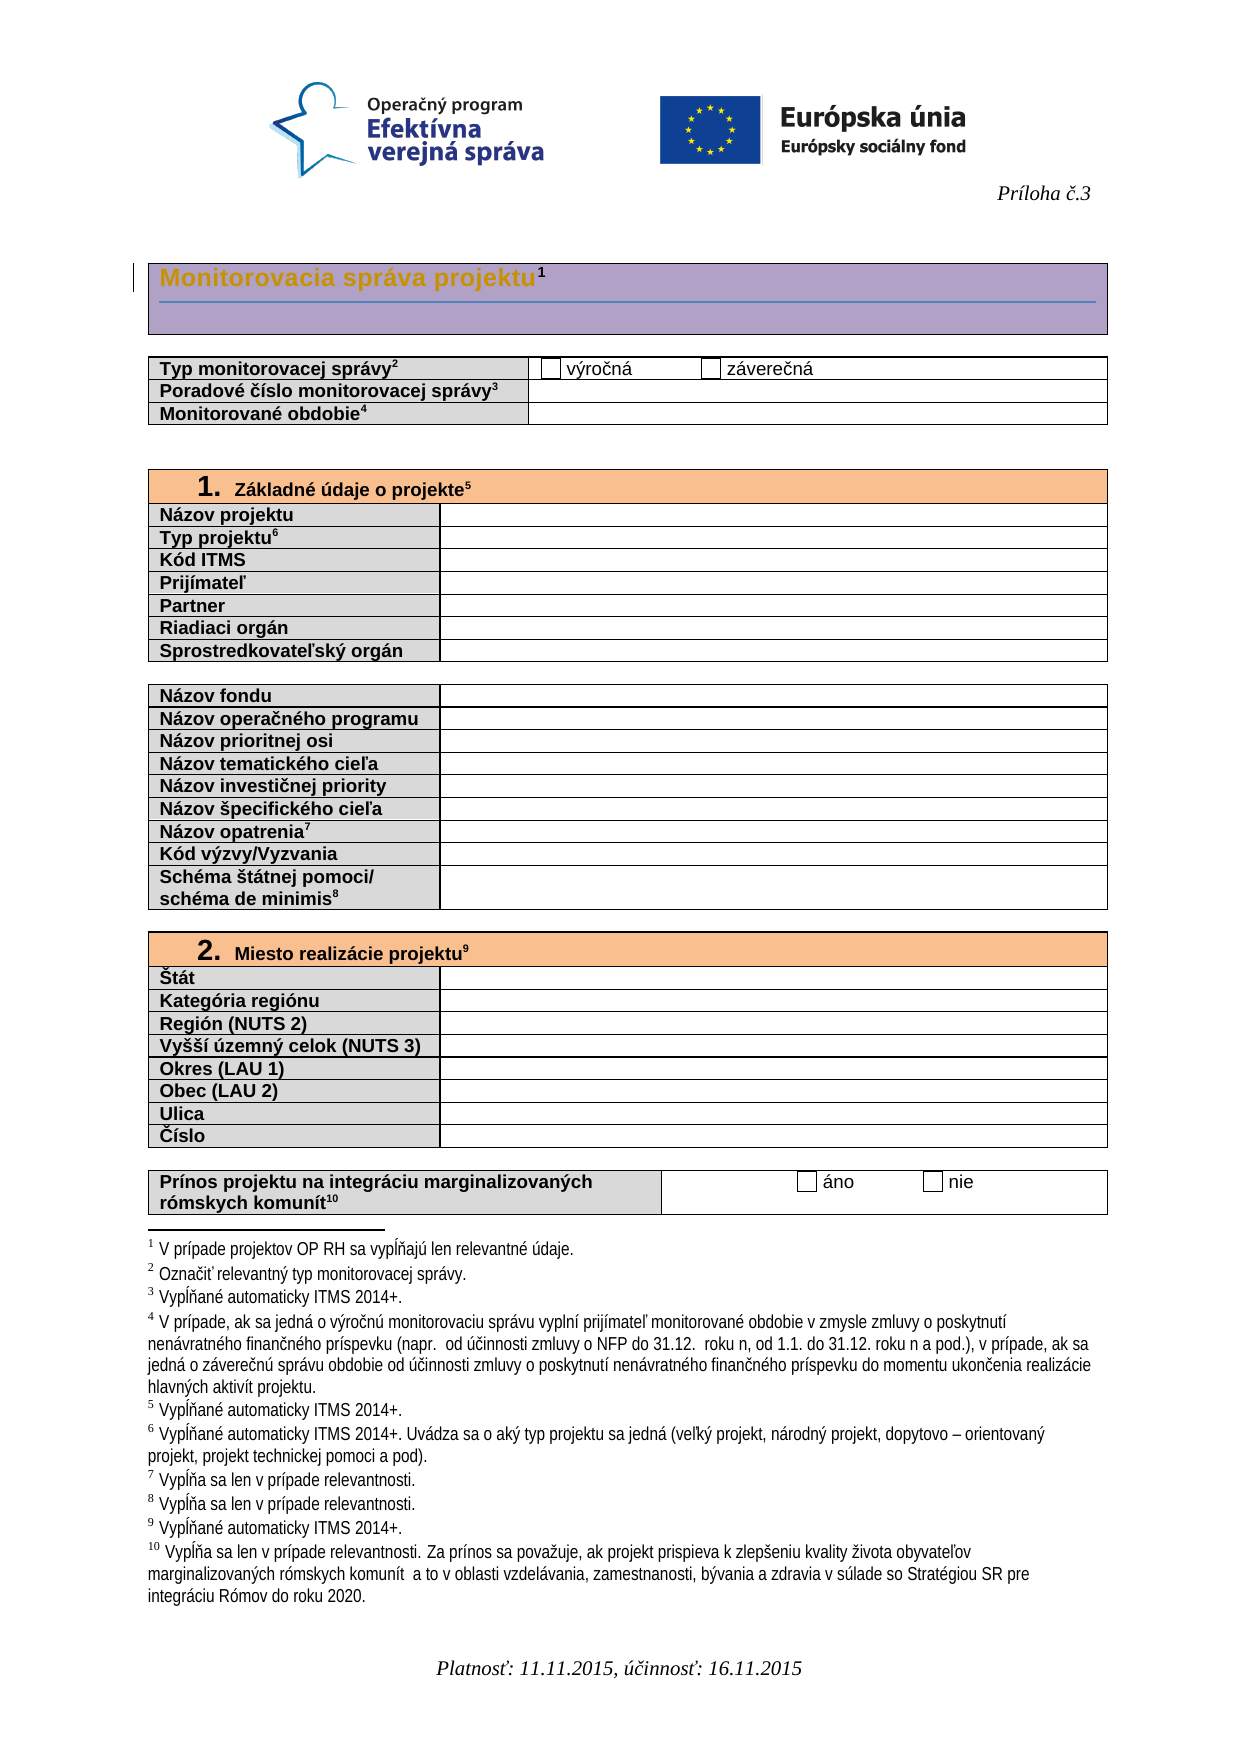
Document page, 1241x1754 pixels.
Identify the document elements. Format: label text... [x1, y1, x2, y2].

table_cell [441, 572, 1107, 593]
table_cell Riadiaci orgán [149, 617, 439, 639]
table_cell Kód ITMS [149, 549, 439, 571]
table_cell [441, 527, 1107, 548]
table_cell [441, 1035, 1107, 1056]
table_header Monitorovacia správa projektu [149, 264, 1107, 334]
table_cell Typ projektu [149, 527, 439, 548]
table_cell Sprostredkovateľský orgán [149, 640, 439, 661]
table_cell Región (NUTS 2) [149, 1012, 439, 1034]
table_cell [441, 866, 1107, 909]
table_cell Názov špecifického cieľa [149, 798, 439, 819]
table_header Základné údaje o projekte [149, 470, 1107, 503]
table_cell [441, 753, 1107, 774]
table_cell [441, 504, 1107, 526]
table_cell [529, 380, 1107, 402]
table_cell [441, 1080, 1107, 1102]
table_cell Kategória regiónu [149, 990, 439, 1011]
table_cell [441, 708, 1107, 729]
picture [244, 73, 992, 201]
table_cell Názov prioritnej osi [149, 730, 439, 752]
table_cell [441, 990, 1107, 1011]
table_cell Vyšší územný celok (NUTS 3) [149, 1035, 439, 1056]
table_cell Názov operačného programu [149, 708, 439, 729]
table_header áno nie [662, 1171, 1107, 1214]
table_header Miesto realizácie projektu [149, 933, 1107, 966]
table_cell [441, 821, 1107, 842]
table_cell Štát [149, 967, 439, 989]
table_cell [441, 1125, 1107, 1147]
table_cell Okres (LAU 1) [149, 1058, 439, 1079]
table_cell [441, 843, 1107, 865]
table_cell [441, 595, 1107, 616]
table_cell Ulica [149, 1103, 439, 1124]
table_cell Názov projektu [149, 504, 439, 526]
table_cell Názov tematického cieľa [149, 753, 439, 774]
table_cell [441, 640, 1107, 661]
table_header [441, 685, 1107, 706]
table_cell [441, 549, 1107, 571]
table_cell Poradové číslo monitorovacej správy [149, 380, 528, 402]
table_cell [441, 967, 1107, 989]
table_cell Prijímateľ [149, 572, 439, 593]
table_cell [441, 775, 1107, 797]
table_header výročná záverečná [561, 358, 701, 379]
table_cell Názov opatrenia [149, 821, 439, 842]
table_cell [441, 798, 1107, 819]
table_cell Názov investičnej priority [149, 775, 439, 797]
table_cell Číslo [149, 1125, 439, 1147]
table_cell [441, 1103, 1107, 1124]
table_header Prínos projektu na integráciu marginalizovaných rómskych komunít [149, 1171, 661, 1214]
table_cell [441, 1058, 1107, 1079]
table_cell Kód výzvy/Vyzvania [149, 843, 439, 865]
table_header výročná záverečná [721, 358, 1107, 379]
table_cell [441, 617, 1107, 639]
table_cell Obec (LAU 2) [149, 1080, 439, 1102]
table_cell Schéma štátnej pomoci/ schéma de minimis [149, 866, 439, 909]
table_cell [529, 403, 1107, 424]
table_cell Monitorované obdobie [149, 403, 528, 424]
table_header Typ monitorovacej správy [149, 358, 528, 379]
table_header Názov fondu [149, 685, 439, 706]
table_cell Partner [149, 595, 439, 616]
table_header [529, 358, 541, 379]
table_cell [441, 1012, 1107, 1034]
table_cell [441, 730, 1107, 752]
